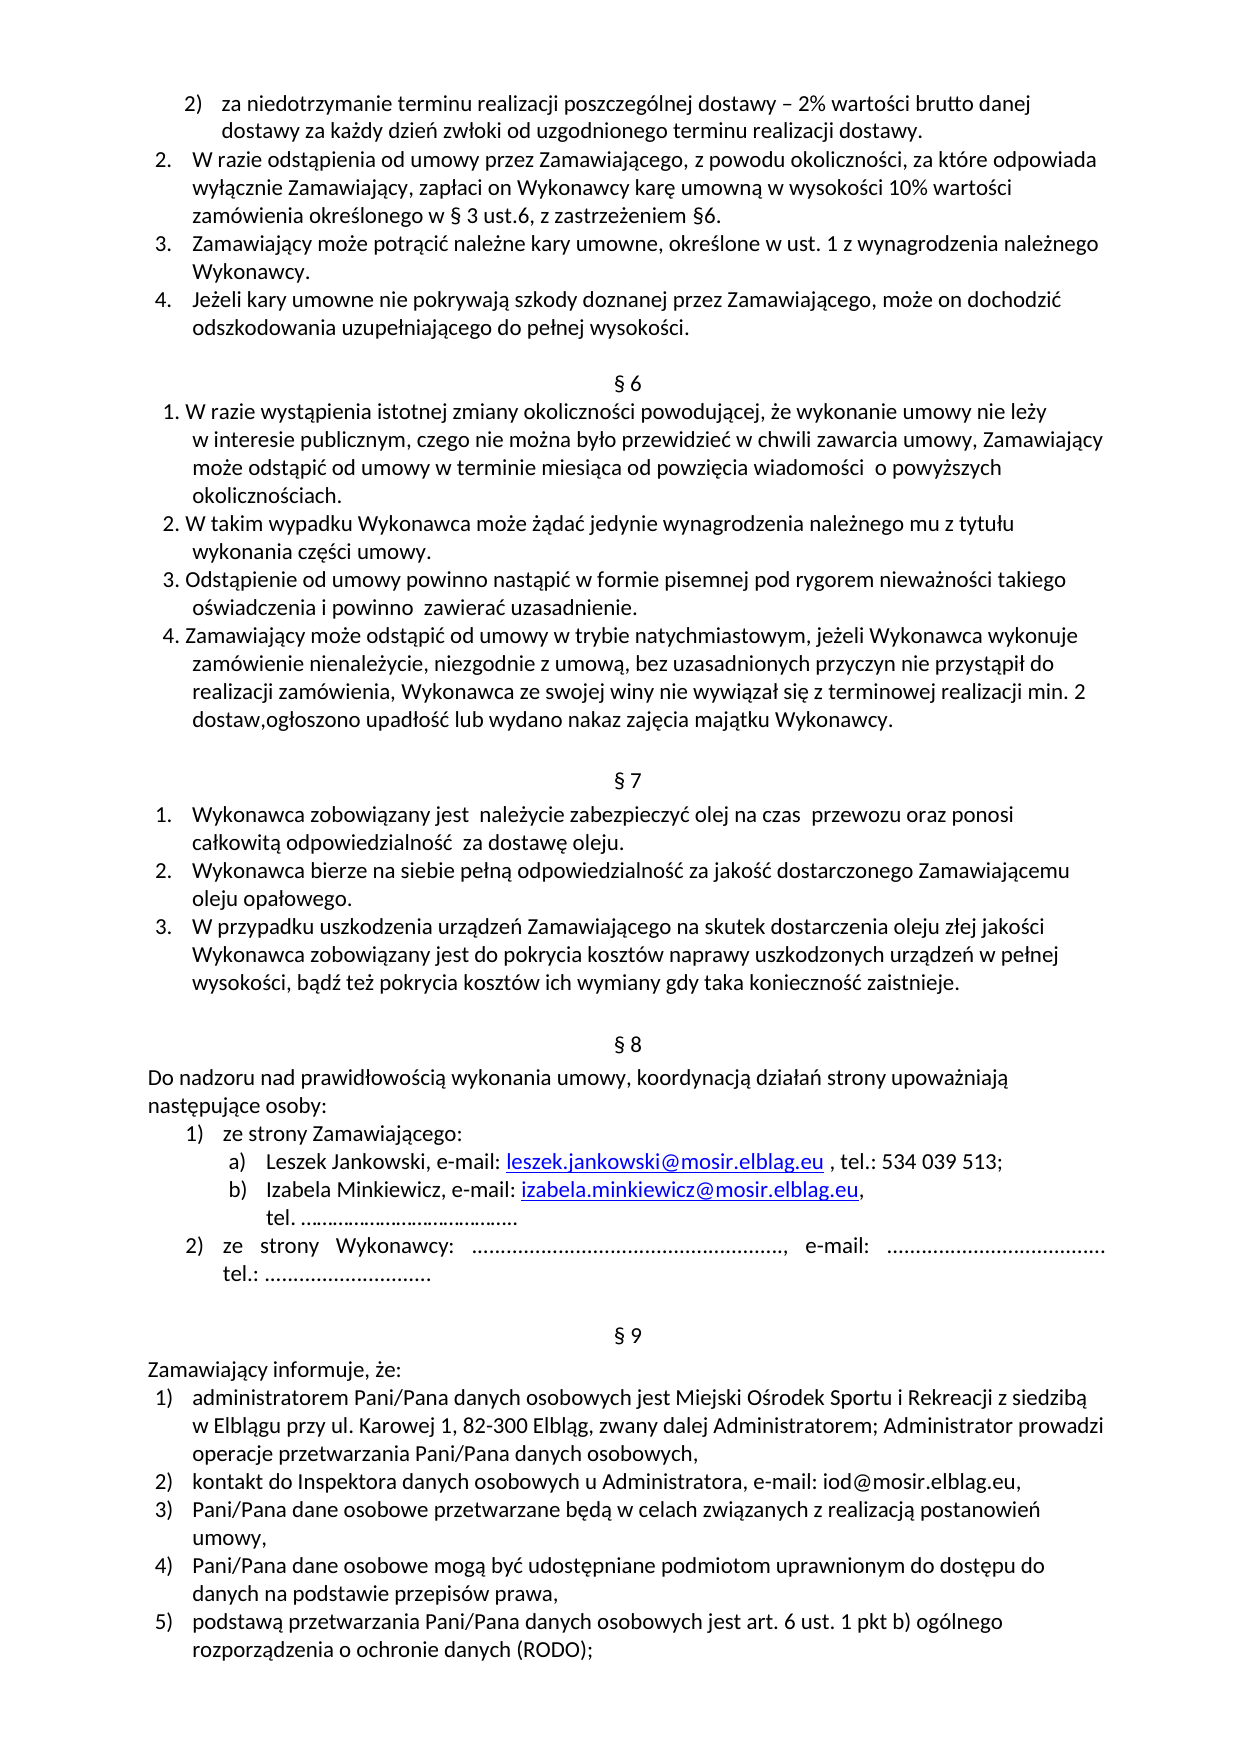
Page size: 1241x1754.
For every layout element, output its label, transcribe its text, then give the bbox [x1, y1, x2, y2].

list Odstąpienie od umowy powinno nastąpić w formie pisemnej pod rygorem nieważności takiego oświadczenia i powinno zawierać uzasadnienie. [162, 565, 1107, 621]
list W takim wypadku Wykonawca może żądać jedynie wynagrodzenia należnego mu z tytułu wykonania części umowy. [162, 509, 1107, 565]
list ze strony Wykonawcy: ......................................................, e-mail: ...................................... tel.: ............................. [185, 1232, 1107, 1288]
text Zamawiający informuje, że: [148, 1355, 1107, 1383]
list Pani/Pana dane osobowe mogą być udostępniane podmiotom uprawnionym do dostępu do danych na podstawie przepisów prawa, [154, 1551, 1107, 1607]
list Wykonawca zobowiązany jest należycie zabezpieczyć olej na czas przewozu oraz ponosi całkowitą odpowiedzialność za dostawę oleju. [155, 800, 1107, 856]
list Zamawiający może odstąpić od umowy w trybie natychmiastowym, jeżeli Wykonawca wykonuje zamówienie nienależycie, niezgodnie z umową, bez uzasadnionych przyczyn nie przystąpił do realizacji zamówienia, Wykonawca ze swojej winy nie wywiązał się z terminowej realizacji min. 2 dostaw,ogłoszono upadłość lub wydano nakaz zajęcia majątku Wykonawcy. [162, 621, 1107, 733]
list podstawą przetwarzania Pani/Pana danych osobowych jest art. 6 ust. 1 pkt b) ogólnego rozporządzenia o ochronie danych (RODO); [154, 1607, 1107, 1663]
list Jeżeli kary umowne nie pokrywają szkody doznanej przez Zamawiającego, może on dochodzić odszkodowania uzupełniającego do pełnej wysokości. [154, 285, 1107, 341]
list Wykonawca bierze na siebie pełną odpowiedzialność za jakość dostarczonego Zamawiającemu oleju opałowego. [155, 856, 1107, 912]
list za niedotrzymanie terminu realizacji poszczególnej dostawy – 2% wartości brutto danej dostawy za każdy dzień zwłoki od uzgodnionego terminu realizacji dostawy. [184, 89, 1107, 145]
text § 9 [148, 1321, 1107, 1349]
text § 7 [148, 767, 1107, 795]
list kontakt do Inspektora danych osobowych u Administratora, e-mail: iod@mosir.elblag.eu, [154, 1467, 1107, 1495]
text Do nadzoru nad prawidłowością wykonania umowy, koordynacją działań strony upoważniają następujące osoby: [148, 1063, 1107, 1119]
list W razie wystąpienia istotnej zmiany okoliczności powodującej, że wykonanie umowy nie leży w interesie publicznym, czego nie można było przewidzieć w chwili zawarcia umowy, Zamawiający może odstąpić od umowy w terminie miesiąca od powzięcia wiadomości o powyższych okolicznościach. [162, 397, 1107, 509]
list Zamawiający może potrącić należne kary umowne, określone w ust. 1 z wynagrodzenia należnego Wykonawcy. [154, 229, 1107, 285]
list ze strony Zamawiającego: [185, 1119, 1107, 1147]
list Leszek Jankowski, e-mail: leszek.jankowski@mosir.elblag.eu , tel.: 534 039 513; [228, 1147, 1107, 1176]
text § 6 [148, 369, 1107, 397]
list Pani/Pana dane osobowe przetwarzane będą w celach związanych z realizacją postanowień umowy, [154, 1495, 1107, 1551]
list administratorem Pani/Pana danych osobowych jest Miejski Ośrodek Sportu i Rekreacji z siedzibą w Elblągu przy ul. Karowej 1, 82-300 Elbląg, zwany dalej Administratorem; Administrator prowadzi operacje przetwarzania Pani/Pana danych osobowych, [154, 1383, 1107, 1467]
list Izabela Minkiewicz, e-mail: izabela.minkiewicz@mosir.elblag.eu, tel. ………………………………….. [228, 1176, 1107, 1232]
list W razie odstąpienia od umowy przez Zamawiającego, z powodu okoliczności, za które odpowiada wyłącznie Zamawiający, zapłaci on Wykonawcy karę umowną w wysokości 10% wartości zamówienia określonego w § 3 ust.6, z zastrzeżeniem §6. [154, 145, 1107, 229]
list W przypadku uszkodzenia urządzeń Zamawiającego na skutek dostarczenia oleju złej jakości Wykonawca zobowiązany jest do pokrycia kosztów naprawy uszkodzonych urządzeń w pełnej wysokości, bądź też pokrycia kosztów ich wymiany gdy taka konieczność zaistnieje. [155, 912, 1107, 996]
text § 8 [148, 1030, 1107, 1058]
